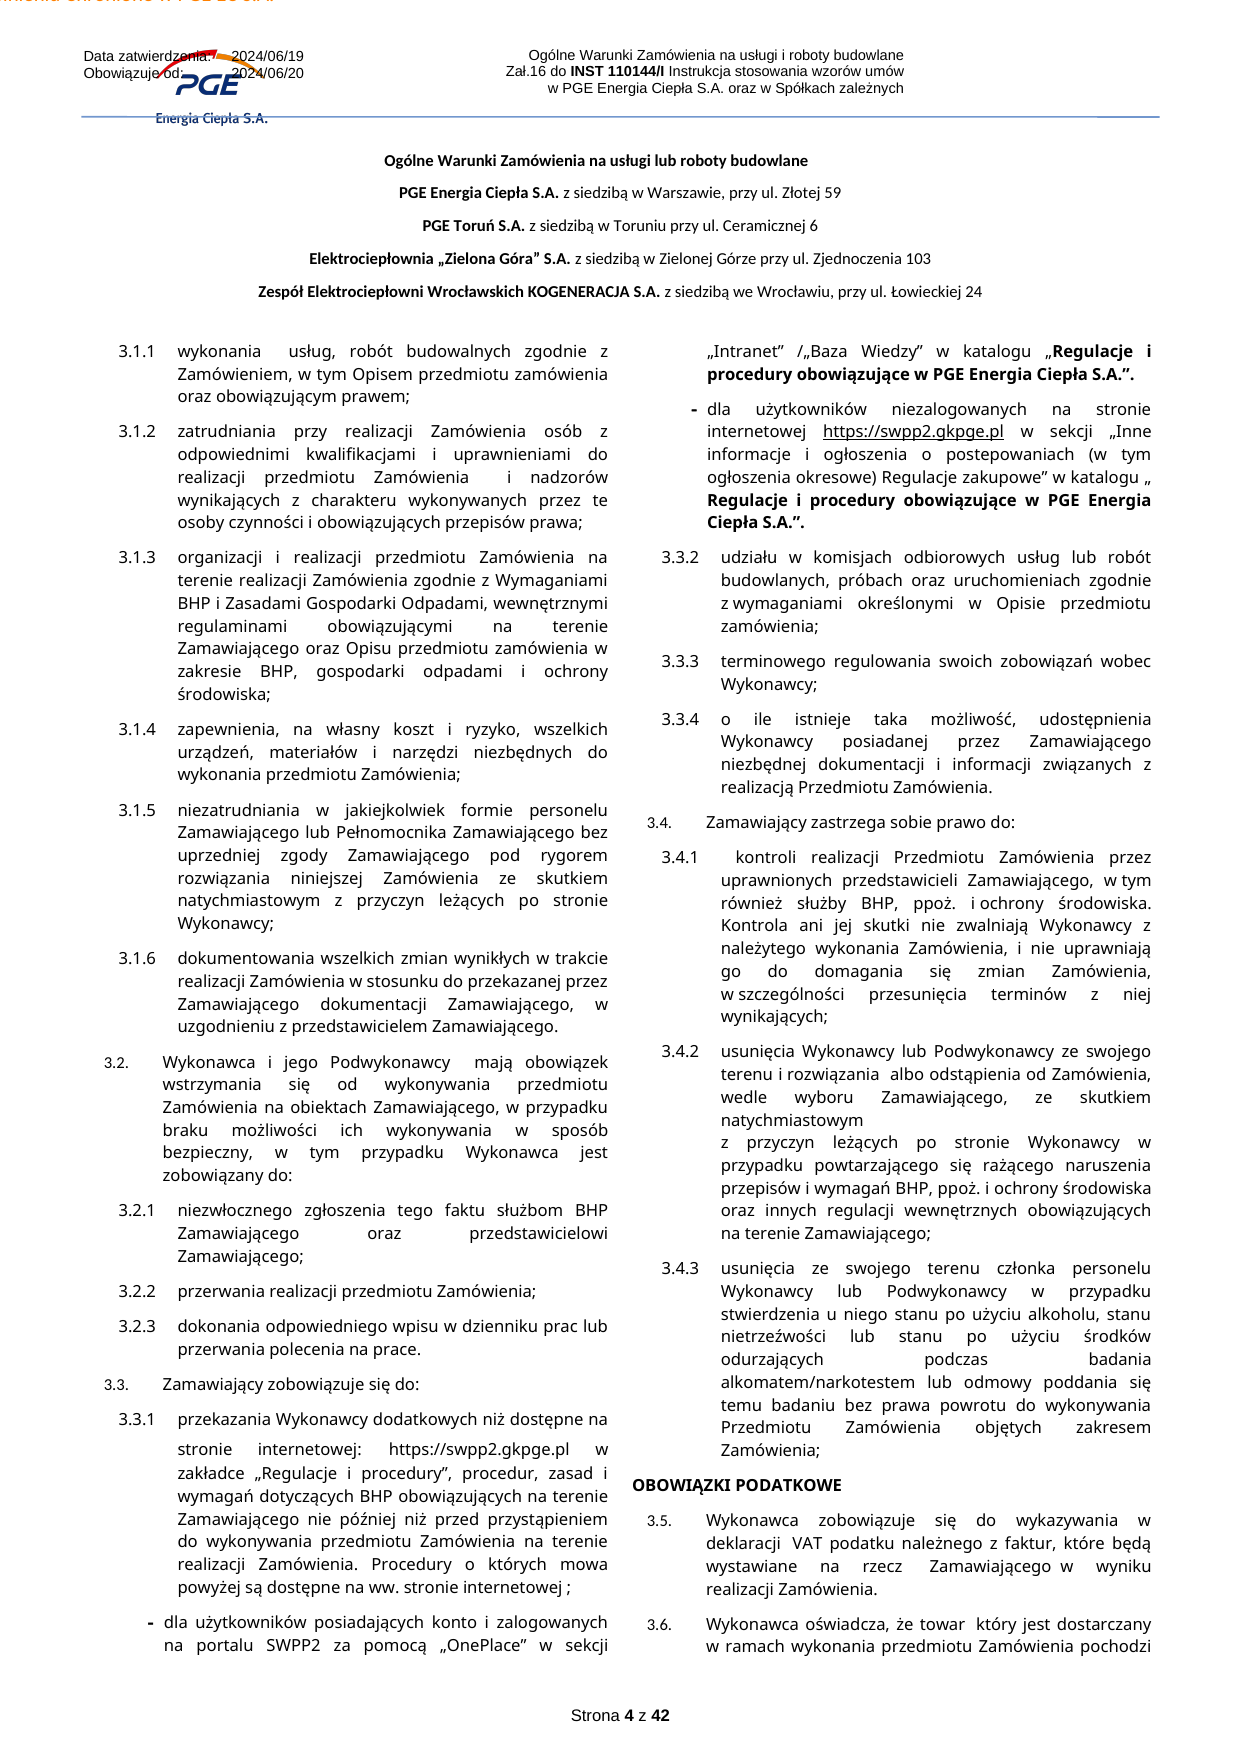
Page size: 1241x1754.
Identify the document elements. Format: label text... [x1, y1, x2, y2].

subtitle wykonania usług, robót budowalnych zgodnie z Zamówieniem, w tym Opisem przedmiotu zamówienia oraz obowiązującym prawem; [118, 339, 608, 407]
subtitle Wykonawca i jego Podwykonawcy mają obowiązek wstrzymania się od wykonywania przedmiotu Zamówienia na obiektach Zamawiającego, w przypadku braku możliwości ich wykonywania w sposób bezpieczny, w tym przypadku Wykonawca jest zobowiązany do: [103, 1050, 608, 1186]
subtitle Zamawiający zobowiązuje się do: [103, 1373, 608, 1395]
subtitle organizacji i realizacji przedmiotu Zamówienia na terenie realizacji Zamówienia zgodnie z Wymaganiami BHP i Zasadami Gospodarki Odpadami, wewnętrznymi regulaminami obowiązującymi na terenie Zamawiającego oraz Opisu przedmiotu zamówienia w zakresie BHP, gospodarki odpadami i ochrony środowiska; [118, 546, 608, 705]
list dla użytkowników niezalogowanych na stronie internetowej https://swpp2.gkpge.pl w sekcji „Inne informacje i ogłoszenia o postepowaniach (w tym ogłoszenia okresowe) Regulacje zakupowe” w katalogu „ Regulacje i procedury obowiązujące w PGE Energia Ciepła S.A.”. [691, 397, 1152, 533]
subtitle usunięcia Wykonawcy lub Podwykonawcy ze swojego terenu i rozwiązania albo odstąpienia od Zamówienia, wedle wyboru Zamawiającego, ze skutkiem natychmiastowym z przyczyn leżących po stronie Wykonawcy w przypadku powtarzającego się rażącego naruszenia przepisów i wymagań BHP, ppoż. i ochrony środowiska oraz innych regulacji wewnętrznych obowiązujących na terenie Zamawiającego; [661, 1040, 1152, 1244]
subtitle udziału w komisjach odbiorowych usług lub robót budowlanych, próbach oraz uruchomieniach zgodnie z wymaganiami określonymi w Opisie przedmiotu zamówienia; [661, 546, 1152, 637]
subtitle kontroli realizacji Przedmiotu Zamówienia przez uprawnionych przedstawicieli Zamawiającego, w tym również służby BHP, ppoż. i ochrony środowiska. Kontrola ani jej skutki nie zwalniają Wykonawcy z należytego wykonania Zamówienia, i nie uprawniają go do domagania się zmian Zamówienia, w szczególności przesunięcia terminów z niej wynikających; [661, 846, 1152, 1027]
picture [130, 118, 291, 152]
text OBOWIĄZKI PODATKOWE [632, 1474, 1152, 1496]
list dla użytkowników posiadających konto i zalogowanych na portalu SWPP2 za pomocą „OnePlace” w sekcji „Intranet” /„Baza Wiedzy” w katalogu „Regulacje i procedury obowiązujące w PGE Energia Ciepła S.A.”. [148, 1611, 608, 1656]
subtitle przekazania Wykonawcy dodatkowych niż dostępne na stronie internetowej: https://swpp2.gkpge.pl w zakładce „Regulacje i procedury”, procedur, zasad i wymagań dotyczących BHP obowiązujących na terenie Zamawiającego nie później niż przed przystąpieniem do wykonywania przedmiotu Zamówienia na terenie realizacji Zamówienia. Procedury o których mowa powyżej są dostępne na ww. stronie internetowej ; [118, 1408, 608, 1598]
subtitle o ile istnieje taka możliwość, udostępnienia Wykonawcy posiadanej przez Zamawiającego niezbędnej dokumentacji i informacji związanych z realizacją Przedmiotu Zamówienia. [661, 707, 1152, 798]
subtitle Zamawiający zastrzega sobie prawo do: [647, 811, 1152, 833]
subtitle niezatrudniania w jakiejkolwiek formie personelu Zamawiającego lub Pełnomocnika Zamawiającego bez uprzedniej zgody Zamawiającego pod rygorem rozwiązania niniejszej Zamówienia ze skutkiem natychmiastowym z przyczyn leżących po stronie Wykonawcy; [118, 798, 608, 934]
subtitle zatrudniania przy realizacji Zamówienia osób z odpowiednimi kwalifikacjami i uprawnieniami do realizacji przedmiotu Zamówienia i nadzorów wynikających z charakteru wykonywanych przez te osoby czynności i obowiązujących przepisów prawa; [118, 420, 608, 533]
subtitle Wykonawca zobowiązuje się do wykazywania w deklaracji VAT podatku należnego z faktur, które będą wystawiane na rzecz Zamawiającego w wyniku realizacji Zamówienia. [647, 1509, 1152, 1600]
subtitle niezwłocznego zgłoszenia tego faktu służbom BHP Zamawiającego oraz przedstawicielowi Zamawiającego; [118, 1199, 608, 1267]
list dla użytkowników posiadających konto i zalogowanych na portalu SWPP2 za pomocą „OnePlace” w sekcji „Intranet” /„Baza Wiedzy” w katalogu „Regulacje i procedury obowiązujące w PGE Energia Ciepła S.A.”. [691, 339, 1152, 385]
subtitle usunięcia ze swojego terenu członka personelu Wykonawcy lub Podwykonawcy w przypadku stwierdzenia u niego stanu po użyciu alkoholu, stanu nietrzeźwości lub stanu po użyciu środków odurzających podczas badania alkomatem/narkotestem lub odmowy poddania się temu badaniu bez prawa powrotu do wykonywania Przedmiotu Zamówienia objętych zakresem Zamówienia; [661, 1257, 1152, 1461]
subtitle dokonania odpowiedniego wpisu w dzienniku prac lub przerwania polecenia na prace. [118, 1315, 608, 1360]
subtitle dokumentowania wszelkich zmian wynikłych w trakcie realizacji Zamówienia w stosunku do przekazanej przez Zamawiającego dokumentacji Zamawiającego, w uzgodnieniu z przedstawicielem Zamawiającego. [118, 947, 608, 1038]
picture [130, 29, 291, 116]
subtitle zapewnienia, na własny koszt i ryzyko, wszelkich urządzeń, materiałów i narzędzi niezbędnych do wykonania przedmiotu Zamówienia; [118, 717, 608, 786]
subtitle terminowego regulowania swoich zobowiązań wobec Wykonawcy; [661, 649, 1152, 695]
subtitle przerwania realizacji przedmiotu Zamówienia; [118, 1279, 608, 1302]
